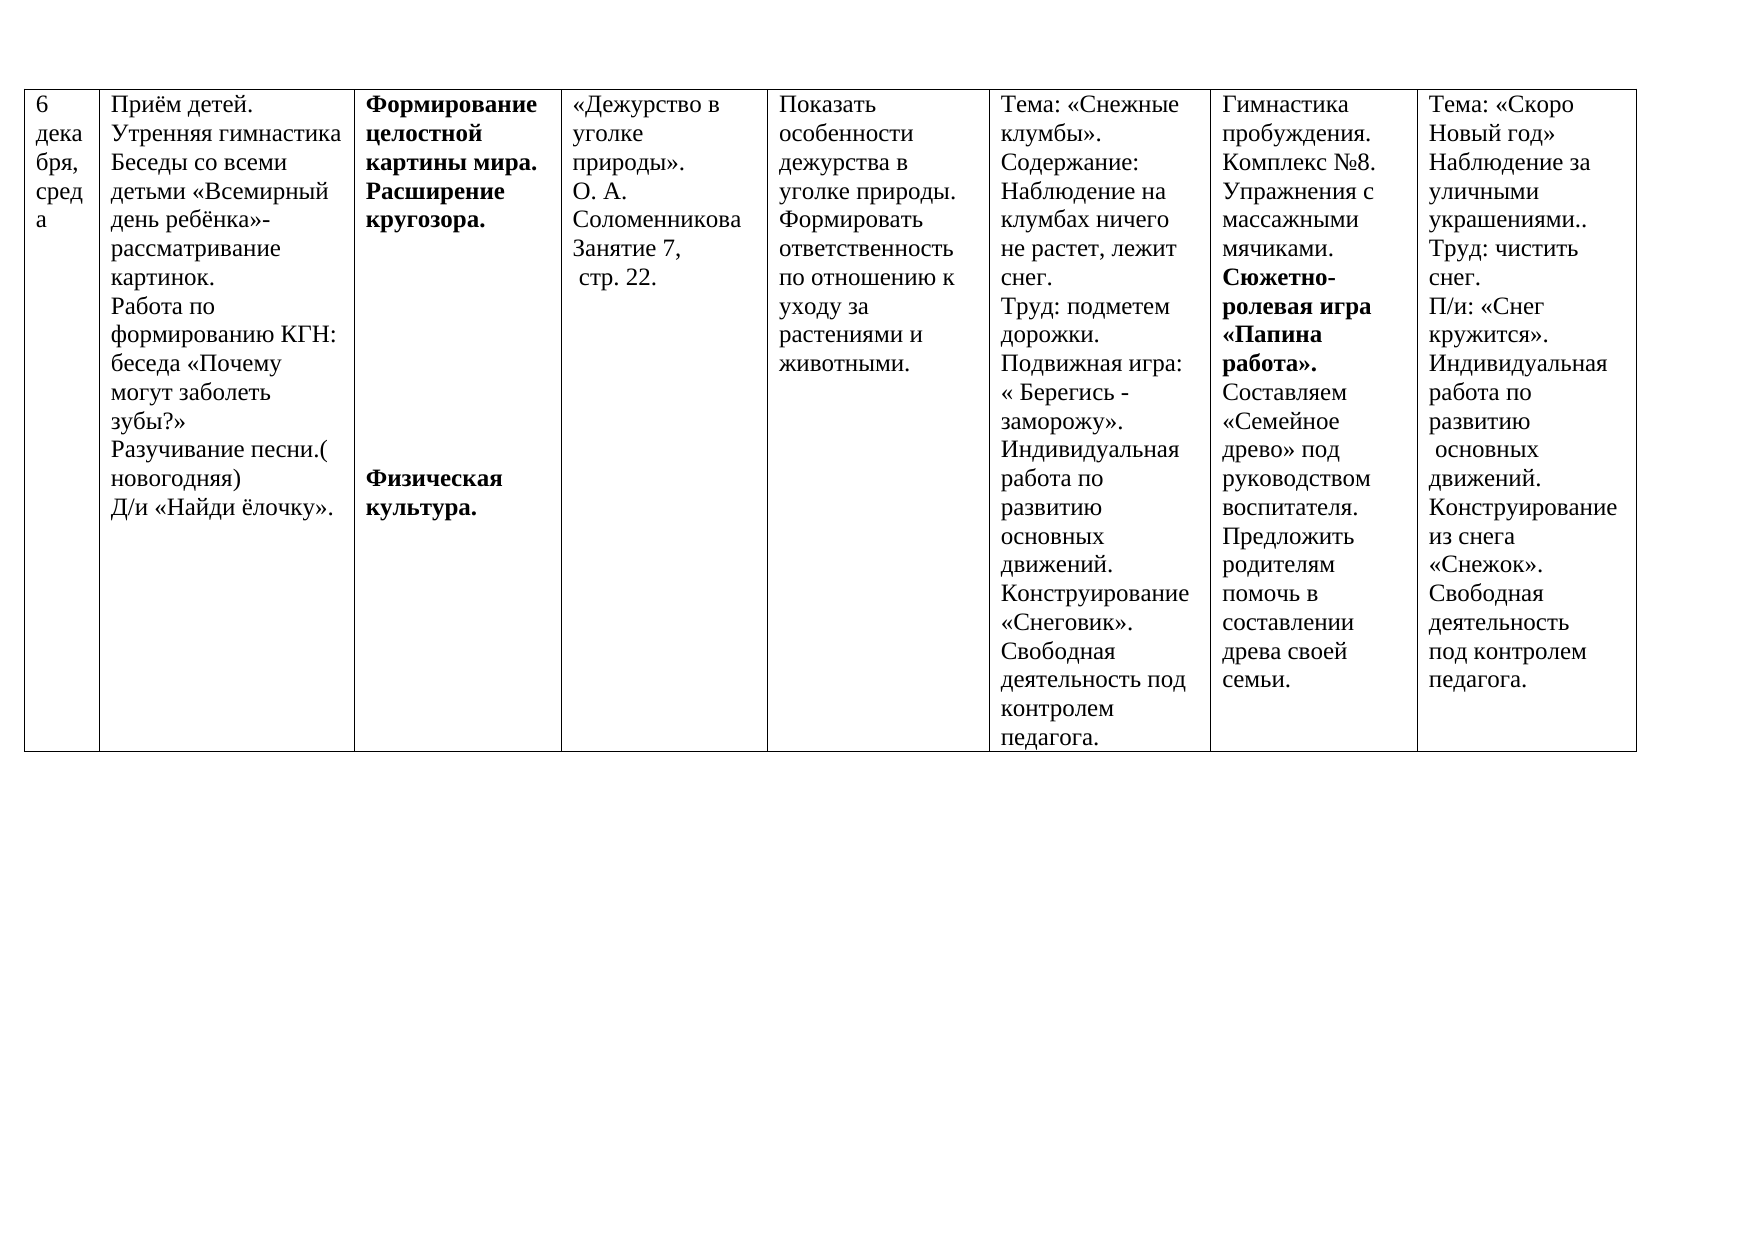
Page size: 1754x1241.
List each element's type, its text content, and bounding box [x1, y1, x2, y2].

table_cell Приём детей. Утренняя гимнастика Беседы со всеми детьми «Всемирный день ребёнка»- рассматривание картинок. Работа по формированию КГН: беседа «Почему могут заболеть зубы?» Разучивание песни.( новогодняя) Д/и «Найди ёлочку». [100, 90, 354, 751]
table_cell Гимнастика пробуждения. Комплекс №8. Упражнения с массажными мячиками. Сюжетно-ролевая игра «Папина работа». Составляем «Семейное древо» под руководством воспитателя. Предложить родителям помочь в составлении древа своей семьи. [1211, 90, 1417, 751]
table_cell «Дежурство в уголке природы». О. А. Соломенникова Занятие 7, стр. 22. [562, 90, 767, 751]
table_cell Тема: «Снежные клумбы». Содержание: Наблюдение на клумбах ничего не растет, лежит снег. Труд: подметем дорожки. Подвижная игра: « Берегись -заморожу». Индивидуальная работа по развитию основных движений. Конструирование «Снеговик». Свободная деятельность под контролем педагога. [990, 90, 1210, 751]
table_cell Показать особенности дежурства в уголке природы. Формировать ответственность по отношению к уходу за растениями и животными. [768, 90, 989, 751]
table_cell Формирование целостной картины мира. Расширение кругозора. Физическая культура. [355, 90, 561, 751]
table_cell 6 декабря, среда [25, 90, 99, 751]
table_cell Тема: «Скоро Новый год» Наблюдение за уличными украшениями.. Труд: чистить снег. П/и: «Снег кружится». Индивидуальная работа по развитию основных движений. Конструирование из снега «Снежок». Свободная деятельность под контролем педагога. [1418, 90, 1636, 751]
